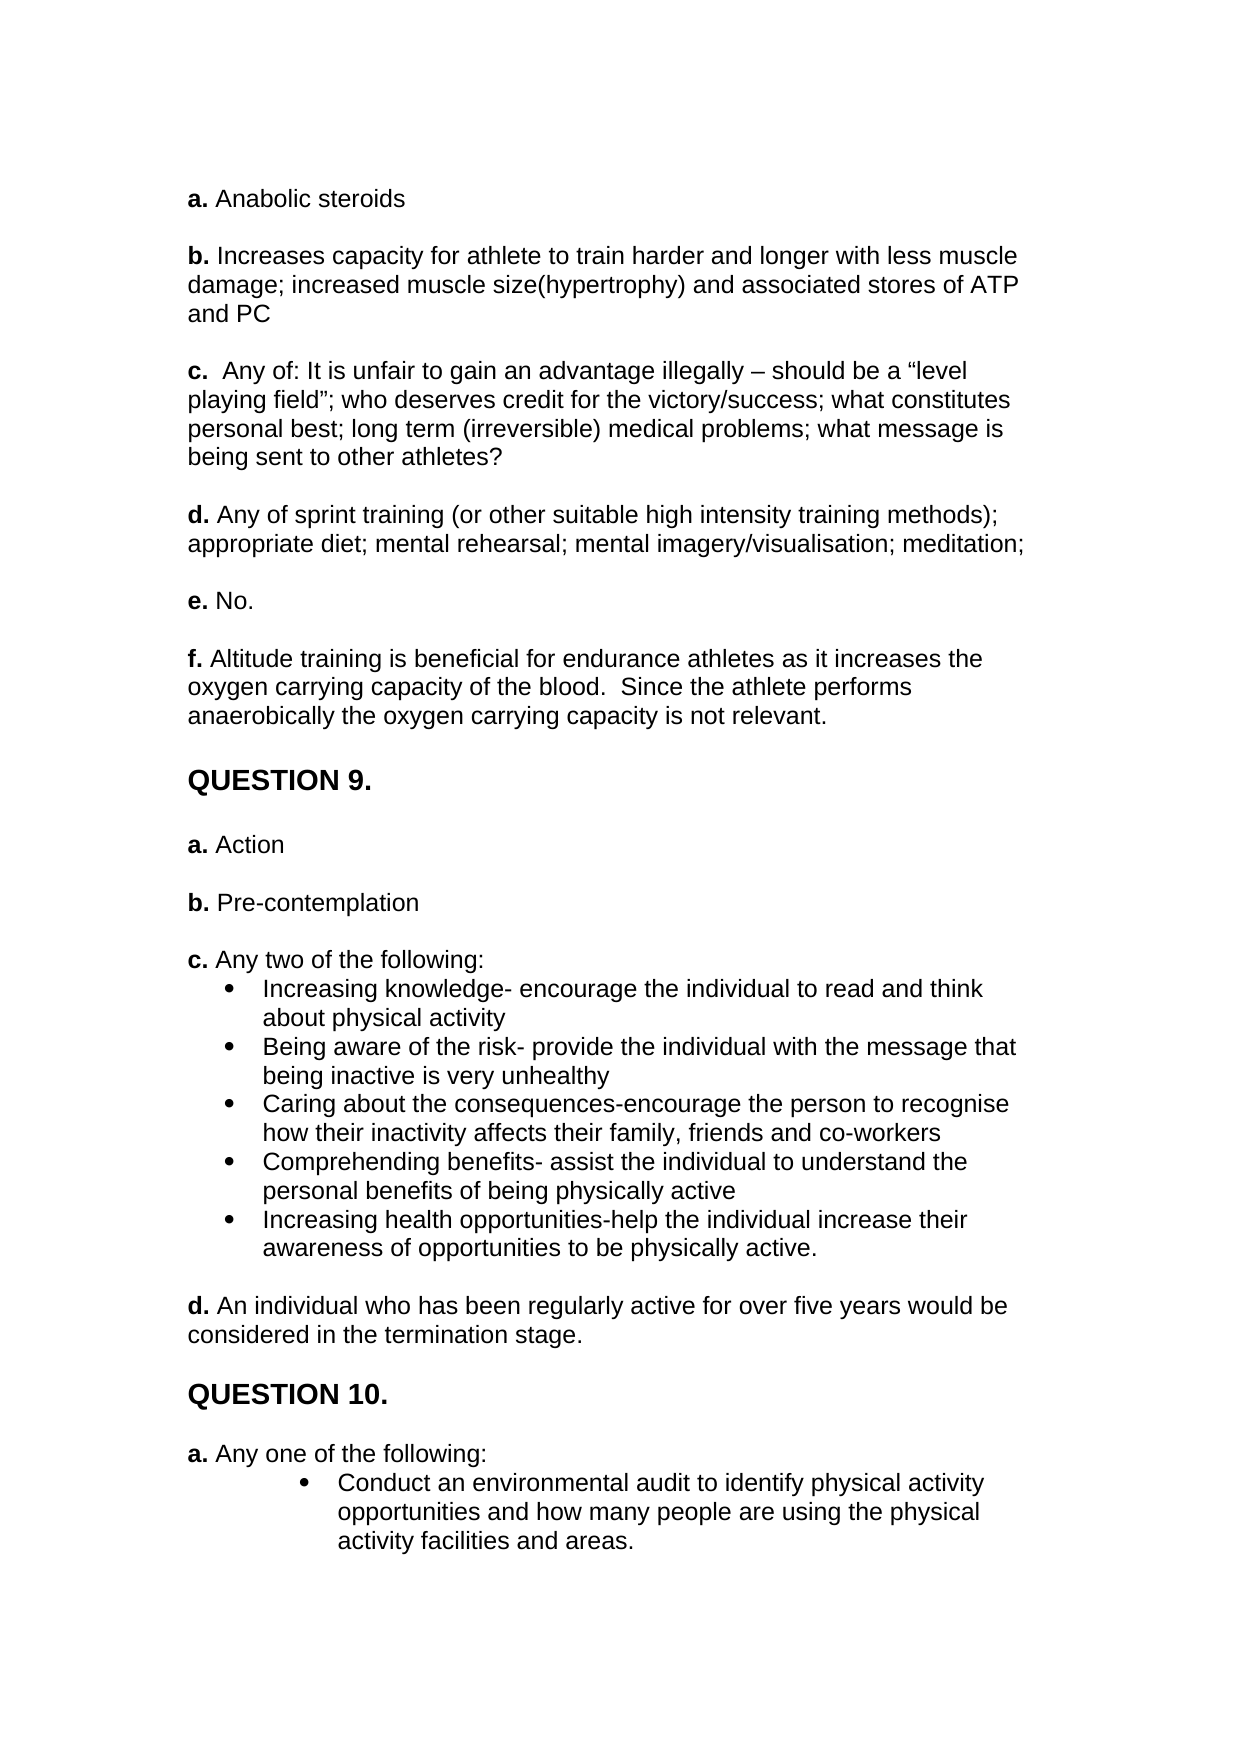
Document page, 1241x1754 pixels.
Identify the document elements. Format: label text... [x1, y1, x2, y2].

text f. Altitude training is beneficial for endurance athletes as it increases the oxygen carrying capacity of the blood. Since the athlete performs anaerobically the oxygen carrying capacity is not relevant. [187, 643, 1053, 730]
list Caring about the consequences-encourage the person to recognise how their inactivity affects their family, friends and co-workers [225, 1089, 1053, 1147]
text c. Any two of the following: [187, 945, 1053, 974]
text d. Any of sprint training (or other suitable high intensity training methods); appropriate diet; mental rehearsal; mental imagery/visualisation; meditation; [187, 500, 1053, 557]
text c. Any of: It is unfair to gain an advantage illegally – should be a “level playing field”; who deserves credit for the victory/success; what constitutes personal best; long term (irreversible) medical problems; what message is being sent to other athletes? [187, 356, 1053, 471]
text b. Increases capacity for athlete to train harder and longer with less muscle damage; increased muscle size(hypertrophy) and associated stores of ATP and PC [187, 241, 1053, 327]
text a. Any one of the following: [187, 1439, 1053, 1468]
text QUESTION 9. [187, 763, 1053, 797]
list Increasing knowledge- encourage the individual to read and think about physical activity [225, 974, 1053, 1032]
list Increasing health opportunities-help the individual increase their awareness of opportunities to be physically active. [225, 1204, 1053, 1262]
text a. Action [187, 830, 1053, 859]
list Being aware of the risk- provide the individual with the message that being inactive is very unhealthy [225, 1032, 1053, 1089]
text a. Anabolic steroids [187, 183, 1053, 212]
text d. An individual who has been regularly active for over five years would be considered in the termination stage. [187, 1291, 1053, 1348]
text e. No. [187, 586, 1053, 615]
text QUESTION 10. [187, 1377, 1053, 1411]
list Comprehending benefits- assist the individual to understand the personal benefits of being physically active [225, 1147, 1053, 1204]
list Conduct an environmental audit to identify physical activity opportunities and how many people are using the physical activity facilities and areas. [300, 1468, 1053, 1554]
text b. Pre-contemplation [187, 888, 1053, 917]
